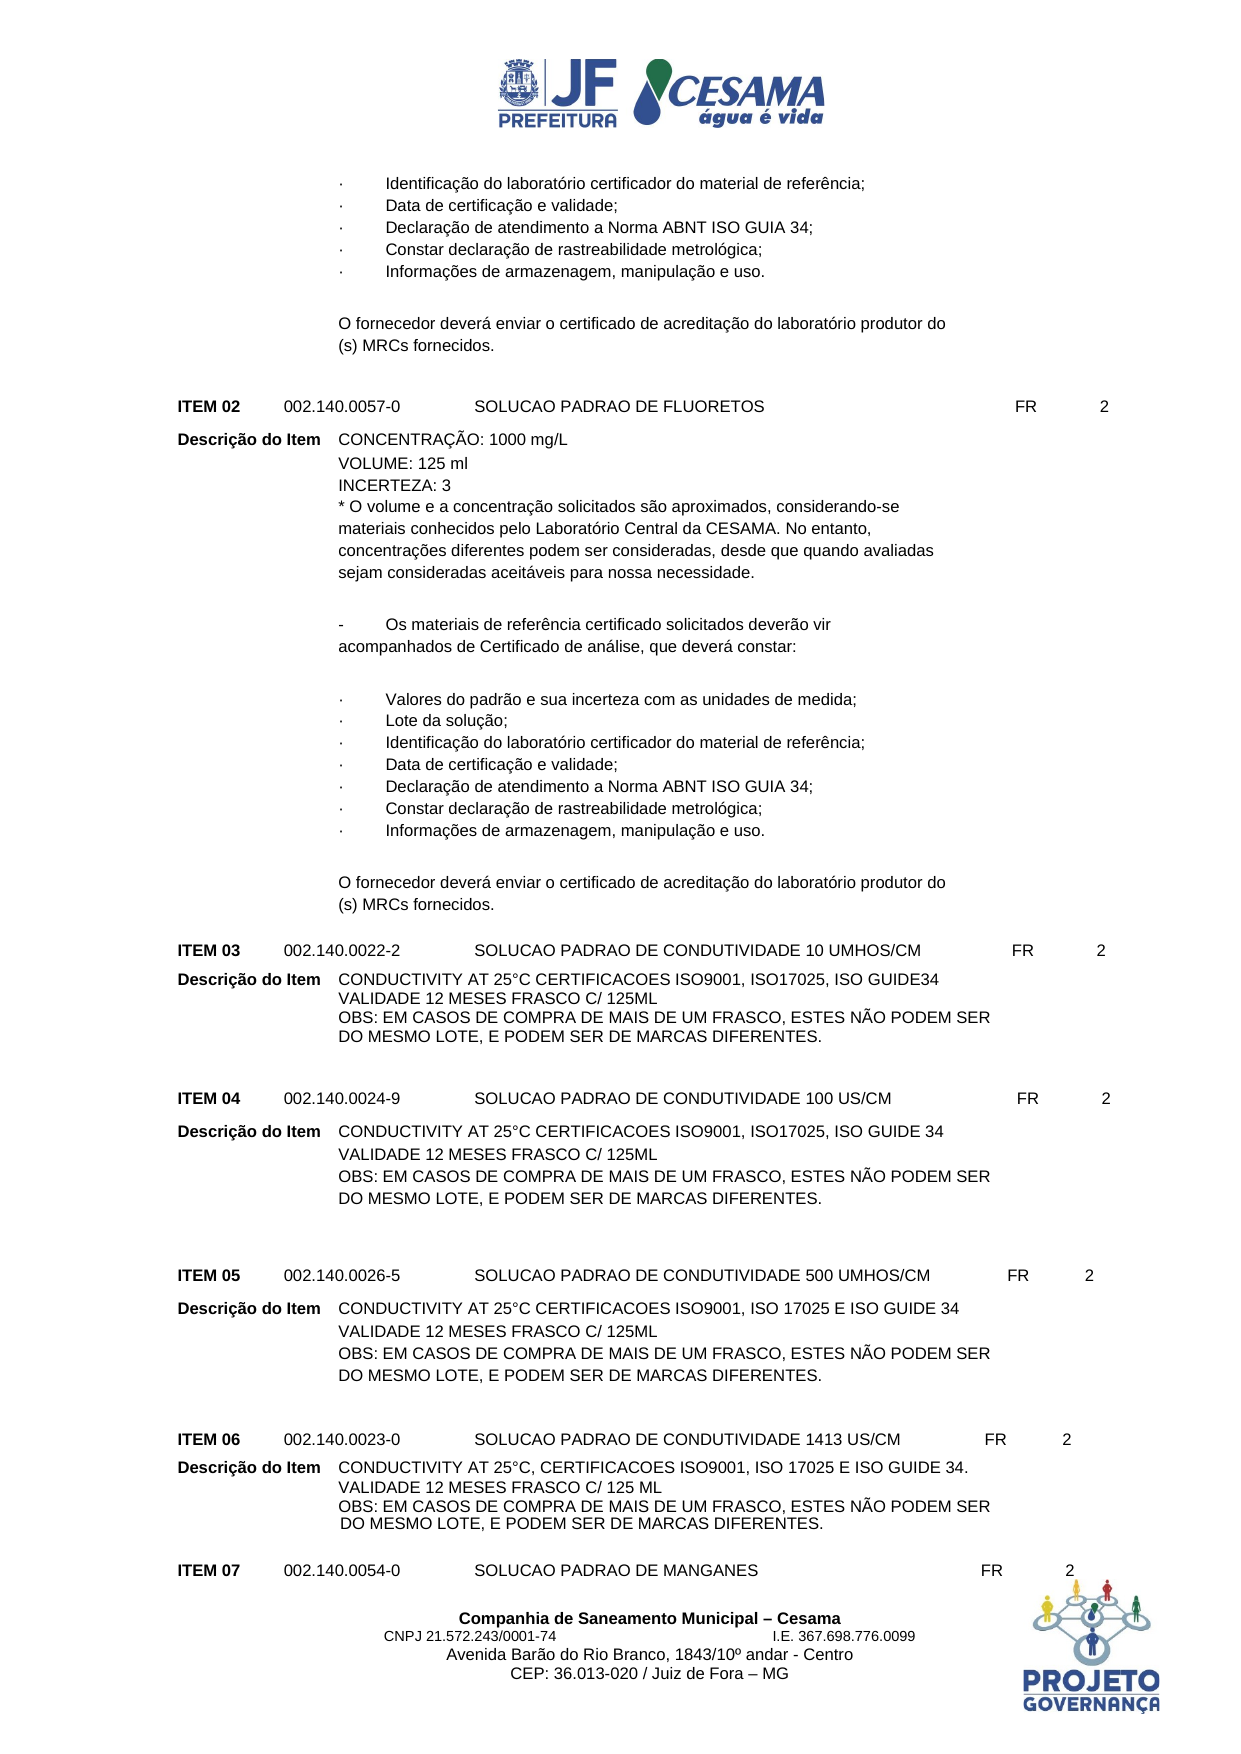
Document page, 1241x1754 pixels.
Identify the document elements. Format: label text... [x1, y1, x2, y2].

picture [1023, 1579, 1160, 1714]
text (s) MRCs fornecidos. [177, 339, 1122, 354]
text Descrição do Item CONCENTRAÇÃO: 1000 mg/L [177, 426, 1122, 450]
text · Constar declaração de rastreabilidade metrológica; [177, 243, 1122, 258]
text sejam consideradas aceitáveis para nossa necessidade. [177, 566, 1122, 582]
text DO MESMO LOTE, E PODEM SER DE MARCAS DIFERENTES. [177, 1027, 1122, 1046]
text · Informações de armazenagem, manipulação e uso. [177, 824, 1122, 839]
text ITEM 07 002.140.0054-0 SOLUCAO PADRAO DE MANGANES FR 2 [177, 1550, 1122, 1583]
text · Declaração de atendimento a Norma ABNT ISO GUIA 34; [177, 780, 1122, 796]
text OBS: EM CASOS DE COMPRA DE MAIS DE UM FRASCO, ESTES NÃO PODEM SER [177, 1170, 1122, 1186]
text acompanhados de Certificado de análise, que deverá constar: [177, 640, 1122, 656]
text VALIDADE 12 MESES FRASCO C/ 125 ML [177, 1477, 1122, 1497]
text - Os materiais de referência certificado solicitados deverão vir [177, 618, 1122, 634]
text Descrição do Item CONDUCTIVITY AT 25°C CERTIFICACOES ISO9001, ISO 17025 E ISO GUIDE 34 [177, 1294, 1122, 1319]
text VALIDADE 12 MESES FRASCO C/ 125ML [177, 1148, 1122, 1164]
text DO MESMO LOTE, E PODEM SER DE MARCAS DIFERENTES. [177, 1516, 1122, 1533]
text OBS: EM CASOS DE COMPRA DE MAIS DE UM FRASCO, ESTES NÃO PODEM SER [177, 1497, 1122, 1516]
text DO MESMO LOTE, E PODEM SER DE MARCAS DIFERENTES. [177, 1192, 1122, 1208]
text · Lote da solução; [177, 714, 1122, 730]
text · Valores do padrão e sua incerteza com as unidades de medida; [177, 693, 1122, 708]
text materiais conhecidos pelo Laboratório Central da CESAMA. No entanto, [177, 522, 1122, 538]
text · Informações de armazenagem, manipulação e uso. [177, 265, 1122, 280]
text ITEM 06 002.140.0023-0 SOLUCAO PADRAO DE CONDUTIVIDADE 1413 US/CM FR 2 [177, 1419, 1122, 1452]
text concentrações diferentes podem ser consideradas, desde que quando avaliadas [177, 544, 1122, 560]
text · Identificação do laboratório certificador do material de referência; [177, 736, 1122, 752]
text · Data de certificação e validade; [177, 758, 1122, 774]
text O fornecedor deverá enviar o certificado de acreditação do laboratório produtor do [177, 317, 1122, 332]
text ITEM 04 002.140.0024-9 SOLUCAO PADRAO DE CONDUTIVIDADE 100 US/CM FR 2 [177, 1078, 1122, 1111]
text OBS: EM CASOS DE COMPRA DE MAIS DE UM FRASCO, ESTES NÃO PODEM SER [177, 1347, 1122, 1363]
text O fornecedor deverá enviar o certificado de acreditação do laboratório produtor do [177, 876, 1122, 892]
text Descrição do Item CONDUCTIVITY AT 25°C, CERTIFICACOES ISO9001, ISO 17025 E ISO GUIDE 34. [177, 1458, 1122, 1477]
text VALIDADE 12 MESES FRASCO C/ 125ML [177, 1326, 1122, 1341]
text VOLUME: 125 ml [177, 457, 1122, 472]
text Descrição do Item CONDUCTIVITY AT 25°C CERTIFICACOES ISO9001, ISO17025, ISO GUIDE34 [177, 969, 1122, 989]
text DO MESMO LOTE, E PODEM SER DE MARCAS DIFERENTES. [177, 1369, 1122, 1385]
text · Data de certificação e validade; [177, 199, 1122, 214]
text * O volume e a concentração solicitados são aproximados, considerando-se [177, 501, 1122, 516]
text VALIDADE 12 MESES FRASCO C/ 125ML [177, 989, 1122, 1008]
text ITEM 03 002.140.0022-2 SOLUCAO PADRAO DE CONDUTIVIDADE 10 UMHOS/CM FR 2 [177, 931, 1122, 963]
text OBS: EM CASOS DE COMPRA DE MAIS DE UM FRASCO, ESTES NÃO PODEM SER [177, 1008, 1122, 1027]
text · Constar declaração de rastreabilidade metrológica; [177, 802, 1122, 817]
text (s) MRCs fornecidos. [177, 898, 1122, 913]
text ITEM 05 002.140.0026-5 SOLUCAO PADRAO DE CONDUTIVIDADE 500 UMHOS/CM FR 2 [177, 1255, 1122, 1288]
text INCERTEZA: 3 [177, 479, 1122, 494]
picture [497, 59, 825, 128]
text ITEM 02 002.140.0057-0 SOLUCAO PADRAO DE FLUORETOS FR 2 [177, 387, 1122, 419]
text · Identificação do laboratório certificador do material de referência; [177, 177, 1122, 193]
text Descrição do Item CONDUCTIVITY AT 25°C CERTIFICACOES ISO9001, ISO17025, ISO GUIDE 34 [177, 1117, 1122, 1142]
text · Declaração de atendimento a Norma ABNT ISO GUIA 34; [177, 221, 1122, 236]
